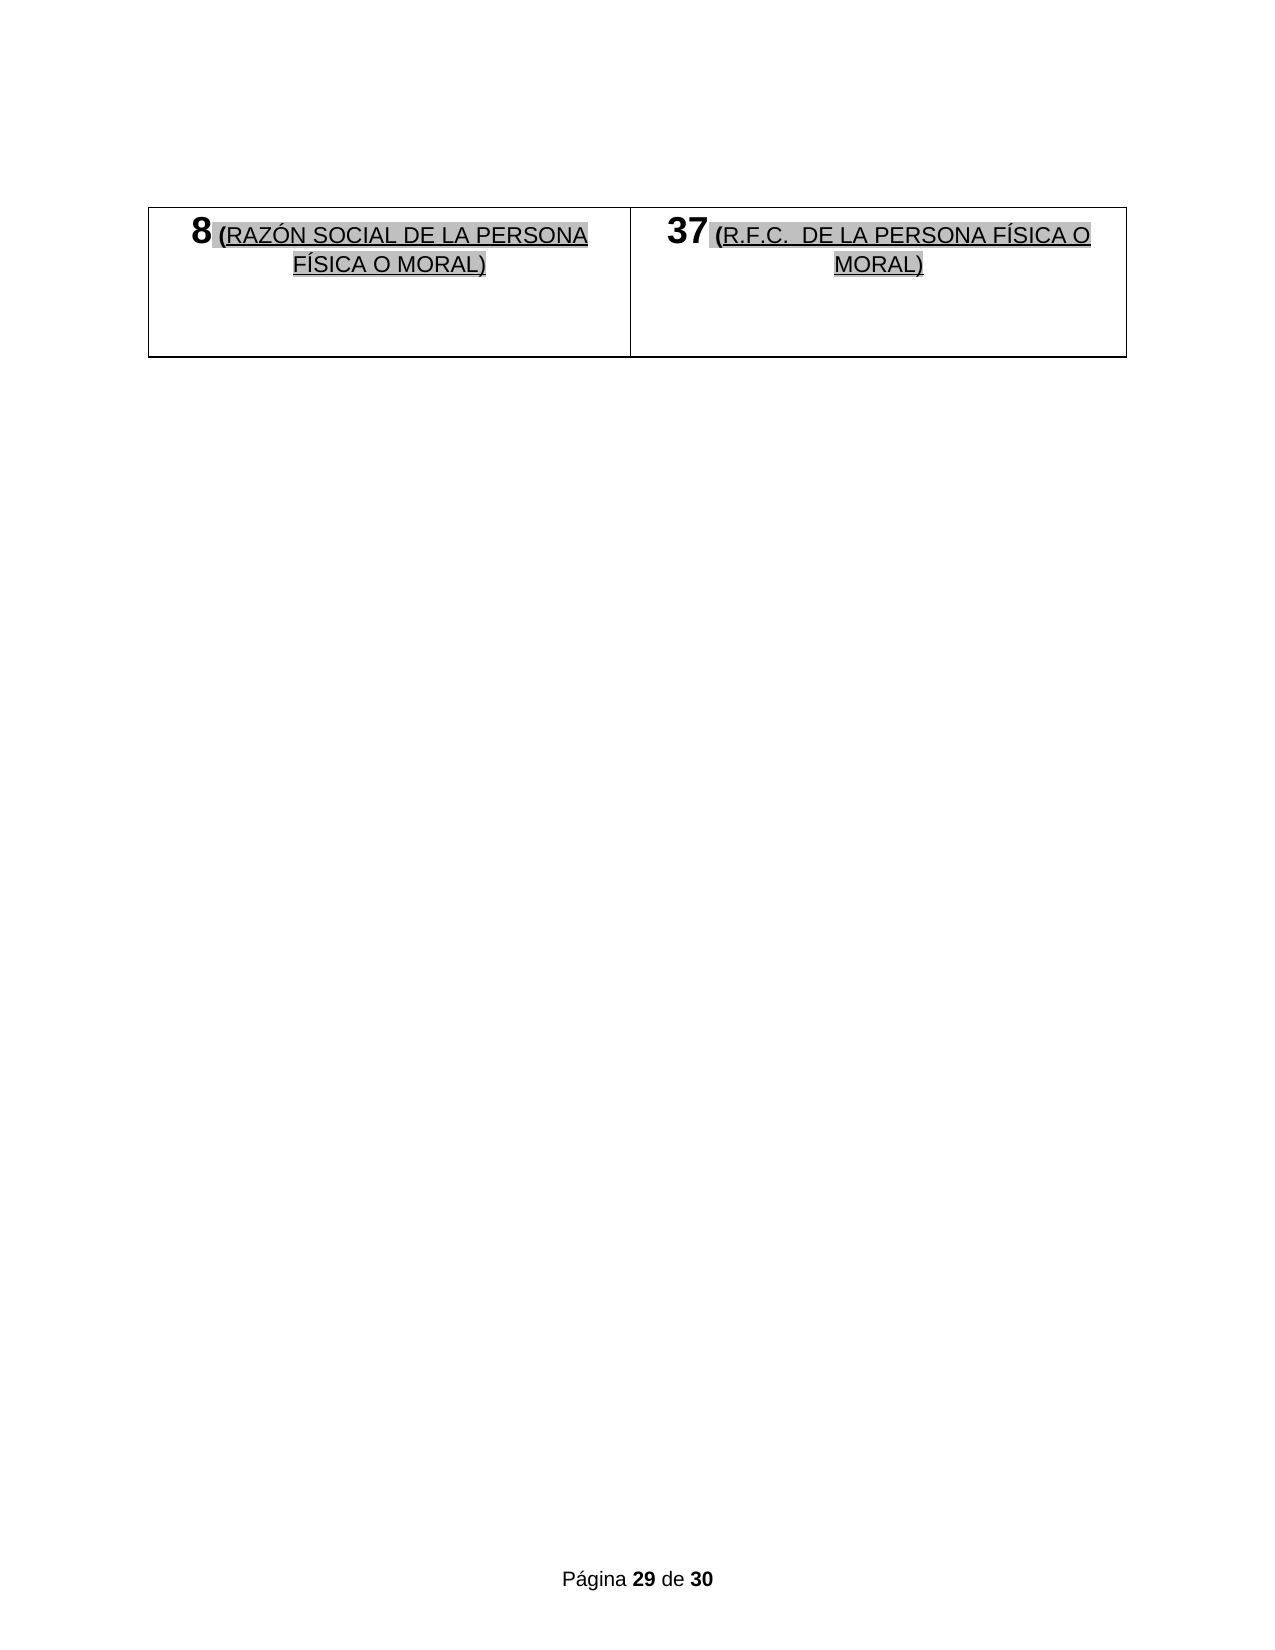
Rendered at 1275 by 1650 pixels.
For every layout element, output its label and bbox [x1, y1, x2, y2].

table_cell [631, 208, 1126, 356]
table_cell [149, 208, 630, 356]
